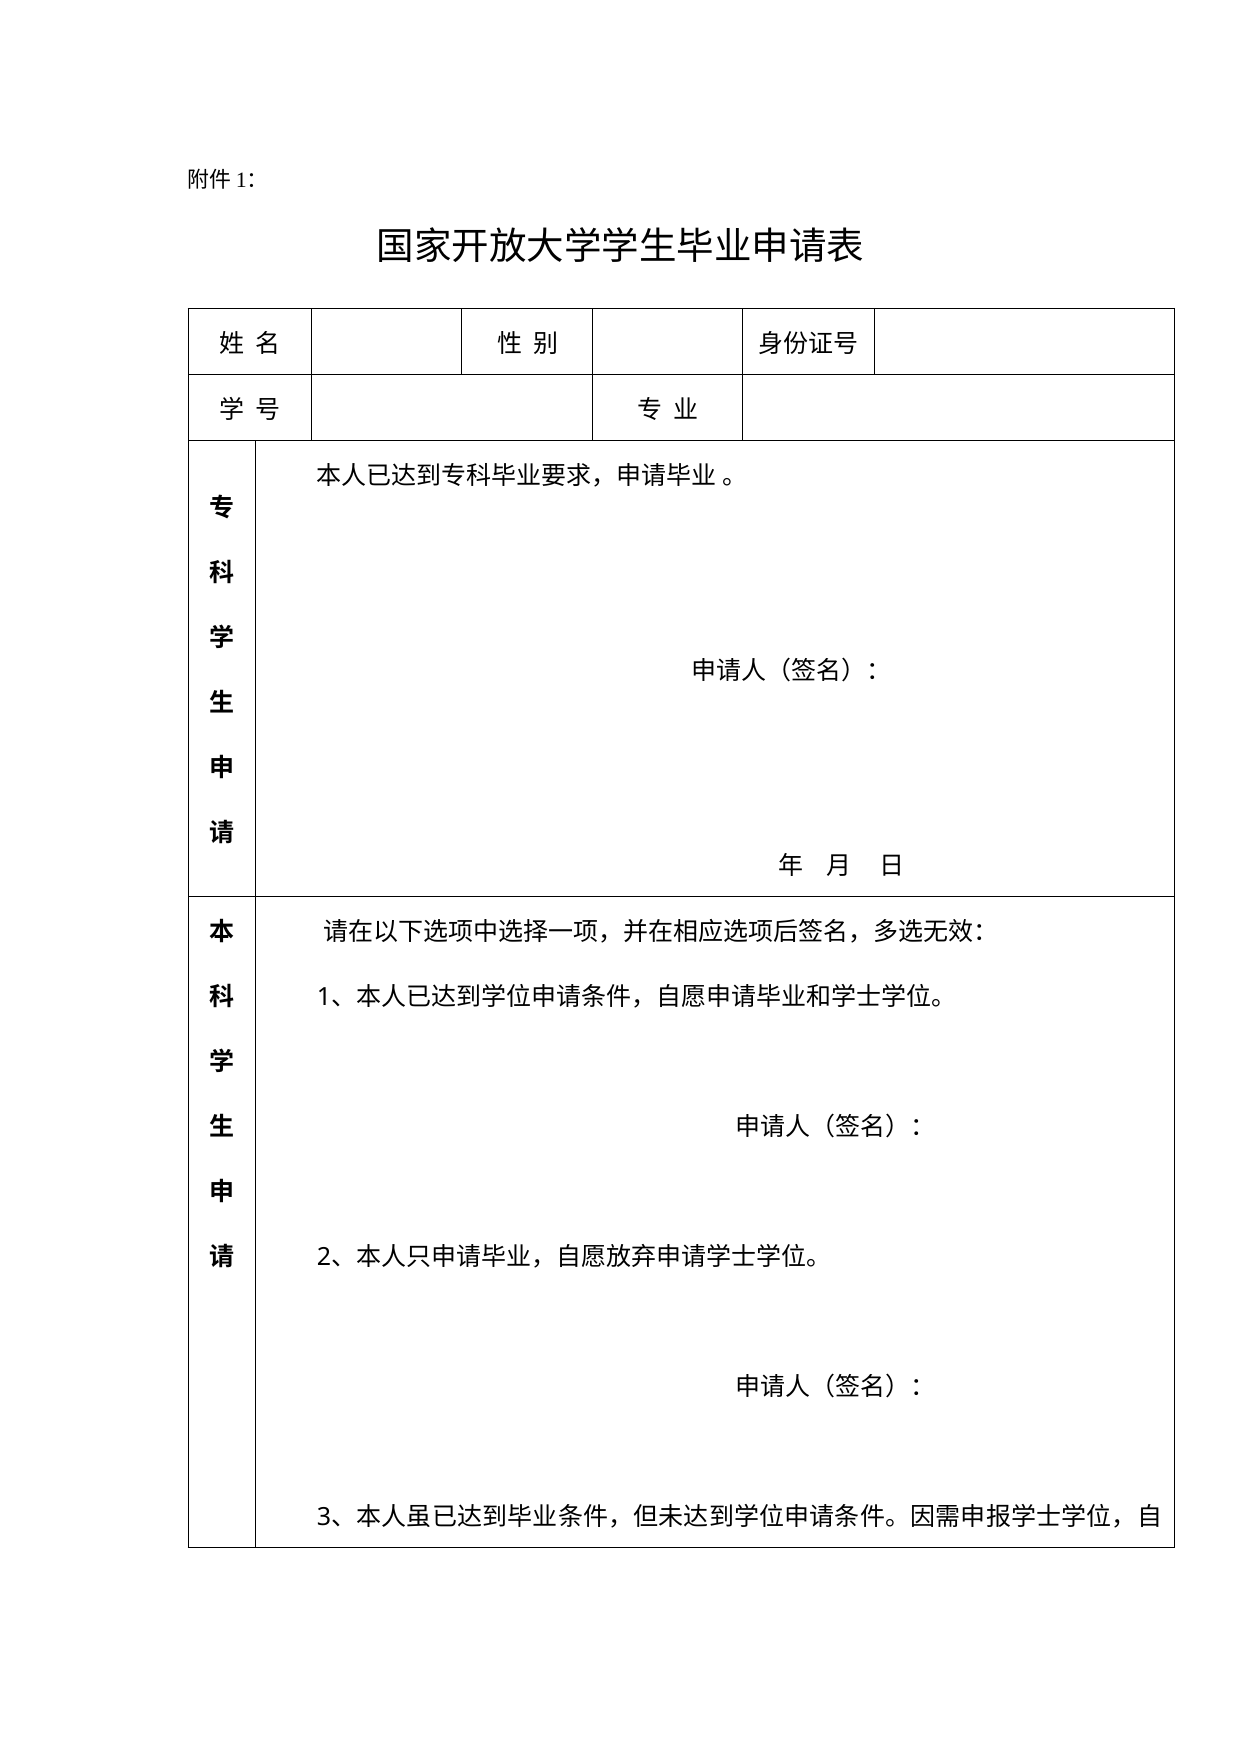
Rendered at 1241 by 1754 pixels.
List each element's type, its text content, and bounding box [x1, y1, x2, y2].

table_header 性 别 [462, 309, 592, 374]
table_cell [312, 375, 592, 440]
table_cell 本科学生申请 [189, 897, 255, 1547]
text 附件1： [187, 162, 1053, 194]
table_header [593, 309, 742, 374]
table_header [875, 309, 1174, 374]
table_header 身份证号 [743, 309, 874, 374]
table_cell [256, 897, 1174, 1547]
table_cell 学 号 [189, 375, 311, 440]
table_cell [743, 375, 1174, 440]
table_cell 本人已达到专科毕业要求，申请毕业 。 申请人（签名）： 年 月 日 [256, 441, 1174, 896]
text 国家开放大学学生毕业申请表 [187, 210, 1053, 275]
table_header [312, 309, 461, 374]
table_cell 专科学生申请 [189, 441, 255, 896]
table_cell 专 业 [593, 375, 742, 440]
table_header 姓 名 [189, 309, 311, 374]
